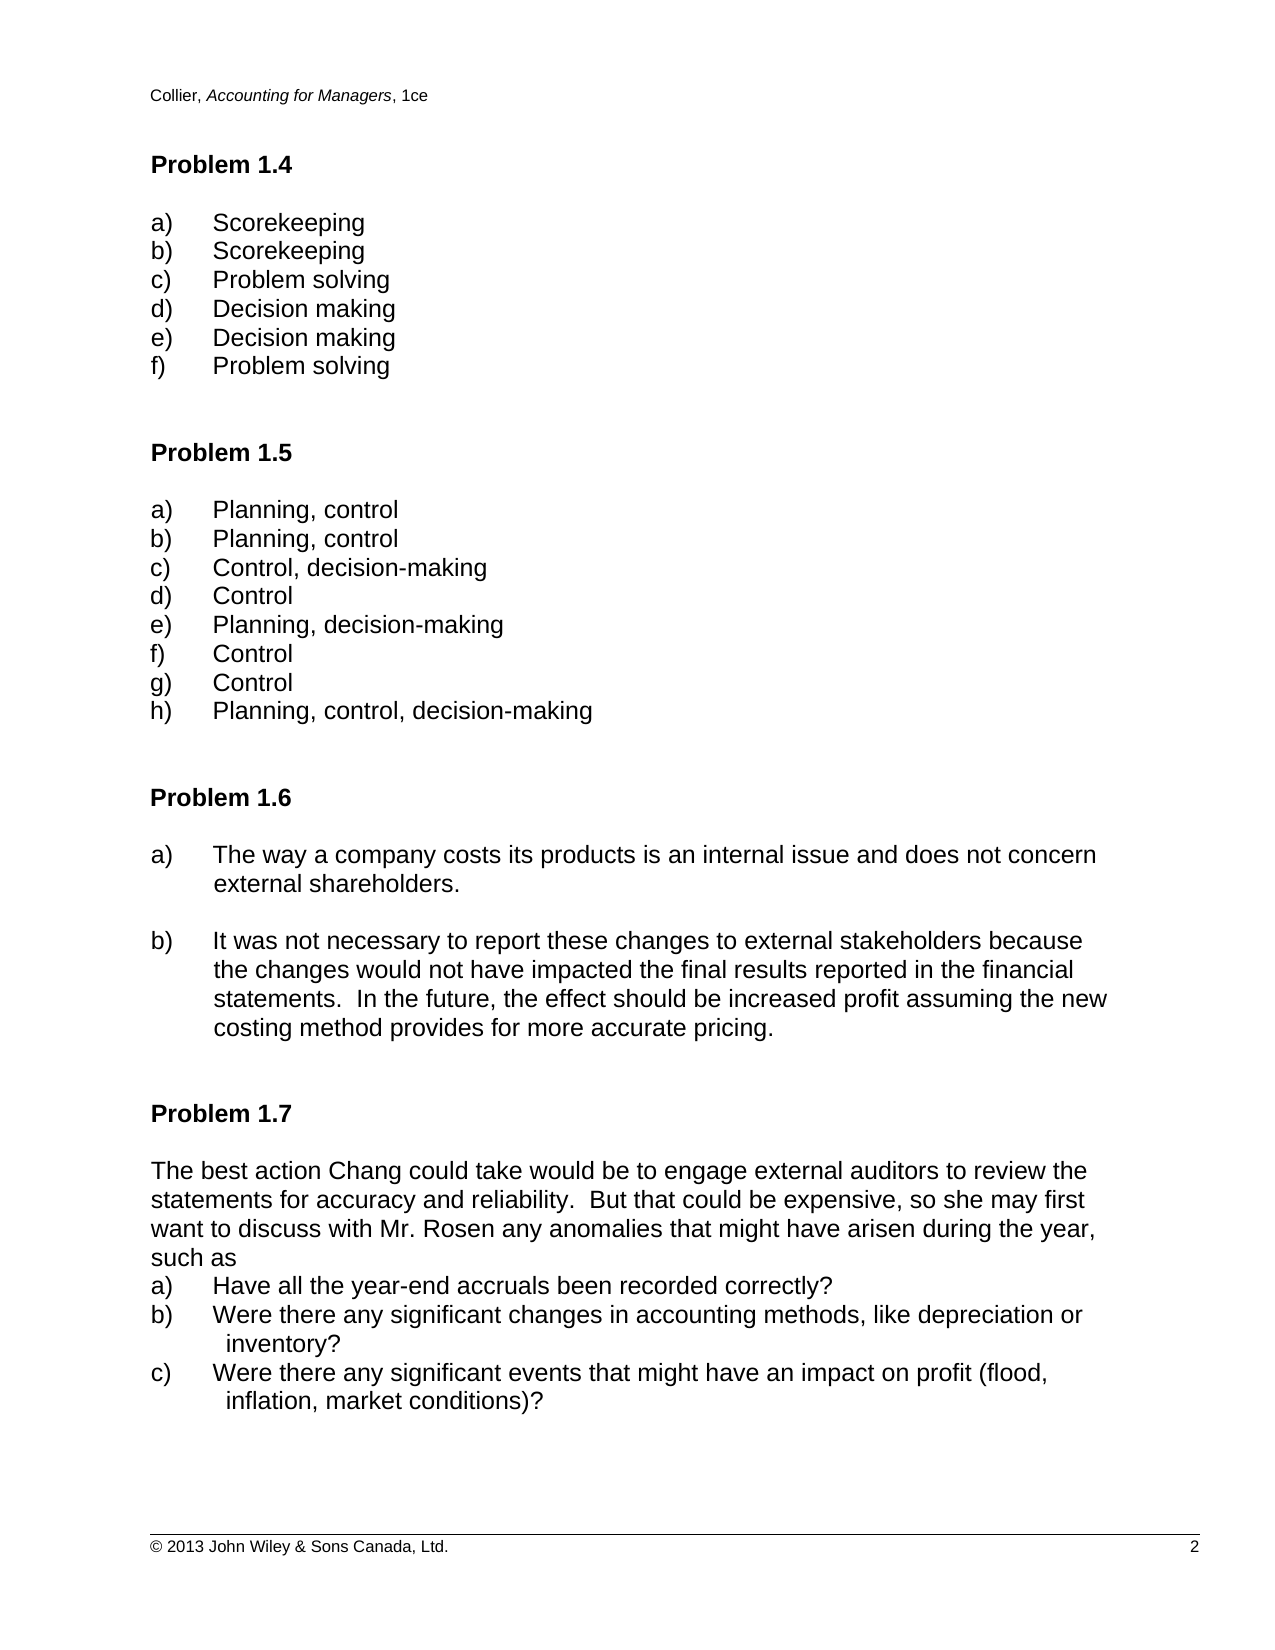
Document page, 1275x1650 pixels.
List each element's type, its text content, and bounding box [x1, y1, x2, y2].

text e) Planning, decision-making [150, 610, 1125, 639]
text b) It was not necessary to report these changes to external stakeholders because the changes would not have impacted the final results reported in the financial statements. In the future, the effect should be increased profit assuming the new costing method provides for more accurate pricing. [151, 926, 1125, 1041]
text The best action Chang could take would be to engage external auditors to review the statements for accuracy and reliability. But that could be expensive, so she may first want to discuss with Mr. Rosen any anomalies that might have arisen during the year, such as [151, 1156, 1125, 1271]
text f) Problem solving [151, 351, 1125, 380]
text e) Decision making [151, 322, 1125, 351]
text d) Decision making [151, 294, 1125, 322]
text b) Planning, control [150, 524, 1125, 552]
text b) Scorekeeping [151, 236, 1125, 265]
text a) Scorekeeping [151, 207, 1125, 236]
text c) Were there any significant events that might have an impact on profit (flood, inflation, market conditions)? [151, 1357, 1125, 1415]
text d) Control [150, 581, 1125, 610]
text b) Were there any significant changes in accounting methods, like depreciation or inventory? [151, 1300, 1125, 1357]
text Problem 1.4 [151, 150, 1125, 179]
text Problem 1.7 [151, 1099, 1125, 1127]
text Problem 1.5 [151, 437, 1125, 466]
text c) Problem solving [151, 265, 1125, 294]
text f) Control [150, 639, 1125, 667]
text h) Planning, control, decision-making [150, 696, 1125, 725]
text a) Have all the year-end accruals been recorded correctly? [151, 1271, 1125, 1300]
text a) Planning, control [151, 495, 1125, 524]
text g) Control [150, 667, 1125, 696]
text c) Control, decision-making [150, 552, 1125, 581]
text a) The way a company costs its products is an internal issue and does not concern external shareholders. [151, 840, 1125, 897]
text Problem 1.6 [150, 782, 1125, 811]
